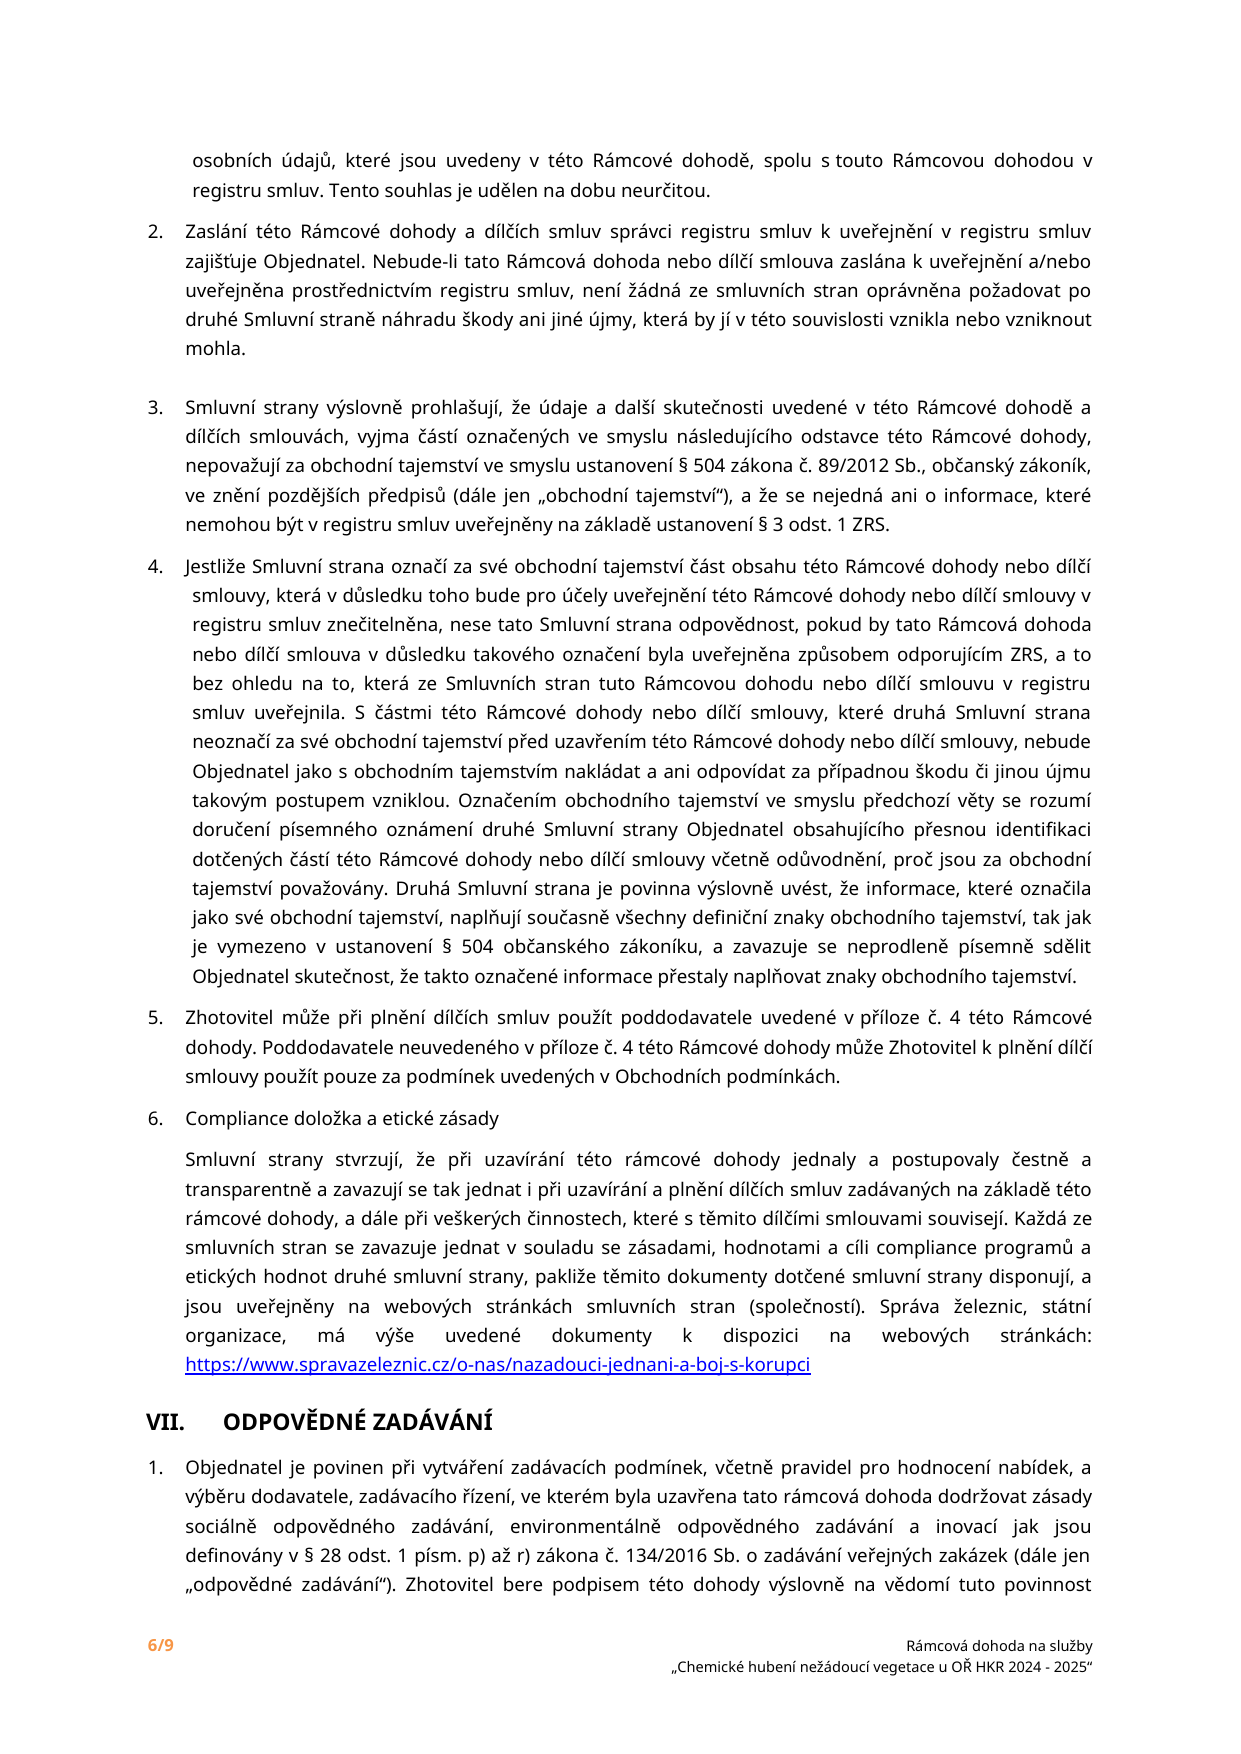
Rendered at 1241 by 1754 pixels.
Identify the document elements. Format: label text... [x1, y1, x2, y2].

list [148, 148, 1093, 202]
list Compliance doložka a etické zásady [148, 1105, 1093, 1131]
list Jestliže Smluvní strana označí za své obchodní tajemství část obsahu této Rámcové dohody nebo dílčí smlouvy, která v důsledku toho bude pro účely uveřejnění této Rámcové dohody nebo dílčí smlouvy v registru smluv znečitelněna, nese tato Smluvní strana odpovědnost, pokud by tato Rámcová dohoda nebo dílčí smlouva v důsledku takového označení byla uveřejněna způsobem odporujícím ZRS, a to bez ohledu na to, která ze Smluvních stran tuto Rámcovou dohodu nebo dílčí smlouvu v registru smluv uveřejnila. S částmi této Rámcové dohody nebo dílčí smlouvy, které druhá Smluvní strana neoznačí za své obchodní tajemství před uzavřením této Rámcové dohody nebo dílčí smlouvy, nebude Objednatel jako s obchodním tajemstvím nakládat a ani odpovídat za případnou škodu či jinou újmu takovým postupem vzniklou. Označením obchodního tajemství ve smyslu předchozí věty se rozumí doručení písemného oznámení druhé Smluvní strany Objednatel obsahujícího přesnou identifikaci dotčených částí této Rámcové dohody nebo dílčí smlouvy včetně odůvodnění, proč jsou za obchodní tajemství považovány. Druhá Smluvní strana je povinna výslovně uvést, že informace, které označila jako své obchodní tajemství, naplňují současně všechny definiční znaky obchodního tajemství, tak jak je vymezeno v ustanovení § 504 občanského zákoníku, a zavazuje se neprodleně písemně sdělit Objednatel skutečnost, že takto označené informace přestaly naplňovat znaky obchodního tajemství. [148, 553, 1093, 988]
list Smluvní strany stvrzují, že při uzavírání této rámcové dohody jednaly a postupovaly čestně a transparentně a zavazují se tak jednat i při uzavírání a plnění dílčích smluv zadávaných na základě této rámcové dohody, a dále při veškerých činnostech, které s těmito dílčími smlouvami souvisejí. Každá ze smluvních stran se zavazuje jednat v souladu se zásadami, hodnotami a cíli compliance programů a etických hodnot druhé smluvní strany, pakliže těmito dokumenty dotčené smluvní strany disponují, a jsou uveřejněny na webových stránkách smluvních stran (společností). Správa železnic, státní organizace, má výše uvedené dokumenty k dispozici na webových stránkách: https://www.spravazeleznic.cz/o-nas/nazadouci-jednani-a-boj-s-korupci [185, 1147, 1093, 1377]
list Smluvní strany výslovně prohlašují, že údaje a další skutečnosti uvedené v této Rámcové dohodě a dílčích smlouvách, vyjma částí označených ve smyslu následujícího odstavce této Rámcové dohody, nepovažují za obchodní tajemství ve smyslu ustanovení § 504 zákona č. 89/2012 Sb., občanský zákoník, ve znění pozdějších předpisů (dále jen „obchodní tajemství“), a že se nejedná ani o informace, které nemohou být v registru smluv uveřejněny na základě ustanovení § 3 odst. 1 ZRS. [148, 394, 1093, 537]
list Zaslání této Rámcové dohody a dílčích smluv správci registru smluv k uveřejnění v registru smluv zajišťuje Objednatel. Nebude-li tato Rámcová dohoda nebo dílčí smlouva zaslána k uveřejnění a/nebo uveřejněna prostřednictvím registru smluv, není žádná ze smluvních stran oprávněna požadovat po druhé Smluvní straně náhradu škody ani jiné újmy, která by jí v této souvislosti vznikla nebo vzniknout mohla. [148, 219, 1093, 361]
list ODPOVĚDNÉ ZADÁVÁNÍ [185, 1406, 1093, 1437]
list Zhotovitel může při plnění dílčích smluv použít poddodavatele uvedené v příloze č. 4 této Rámcové dohody. Poddodavatele neuvedeného v příloze č. 4 této Rámcové dohody může Zhotovitel k plnění dílčí smlouvy použít pouze za podmínek uvedených v Obchodních podmínkách. [148, 1005, 1093, 1089]
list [148, 1454, 1093, 1597]
